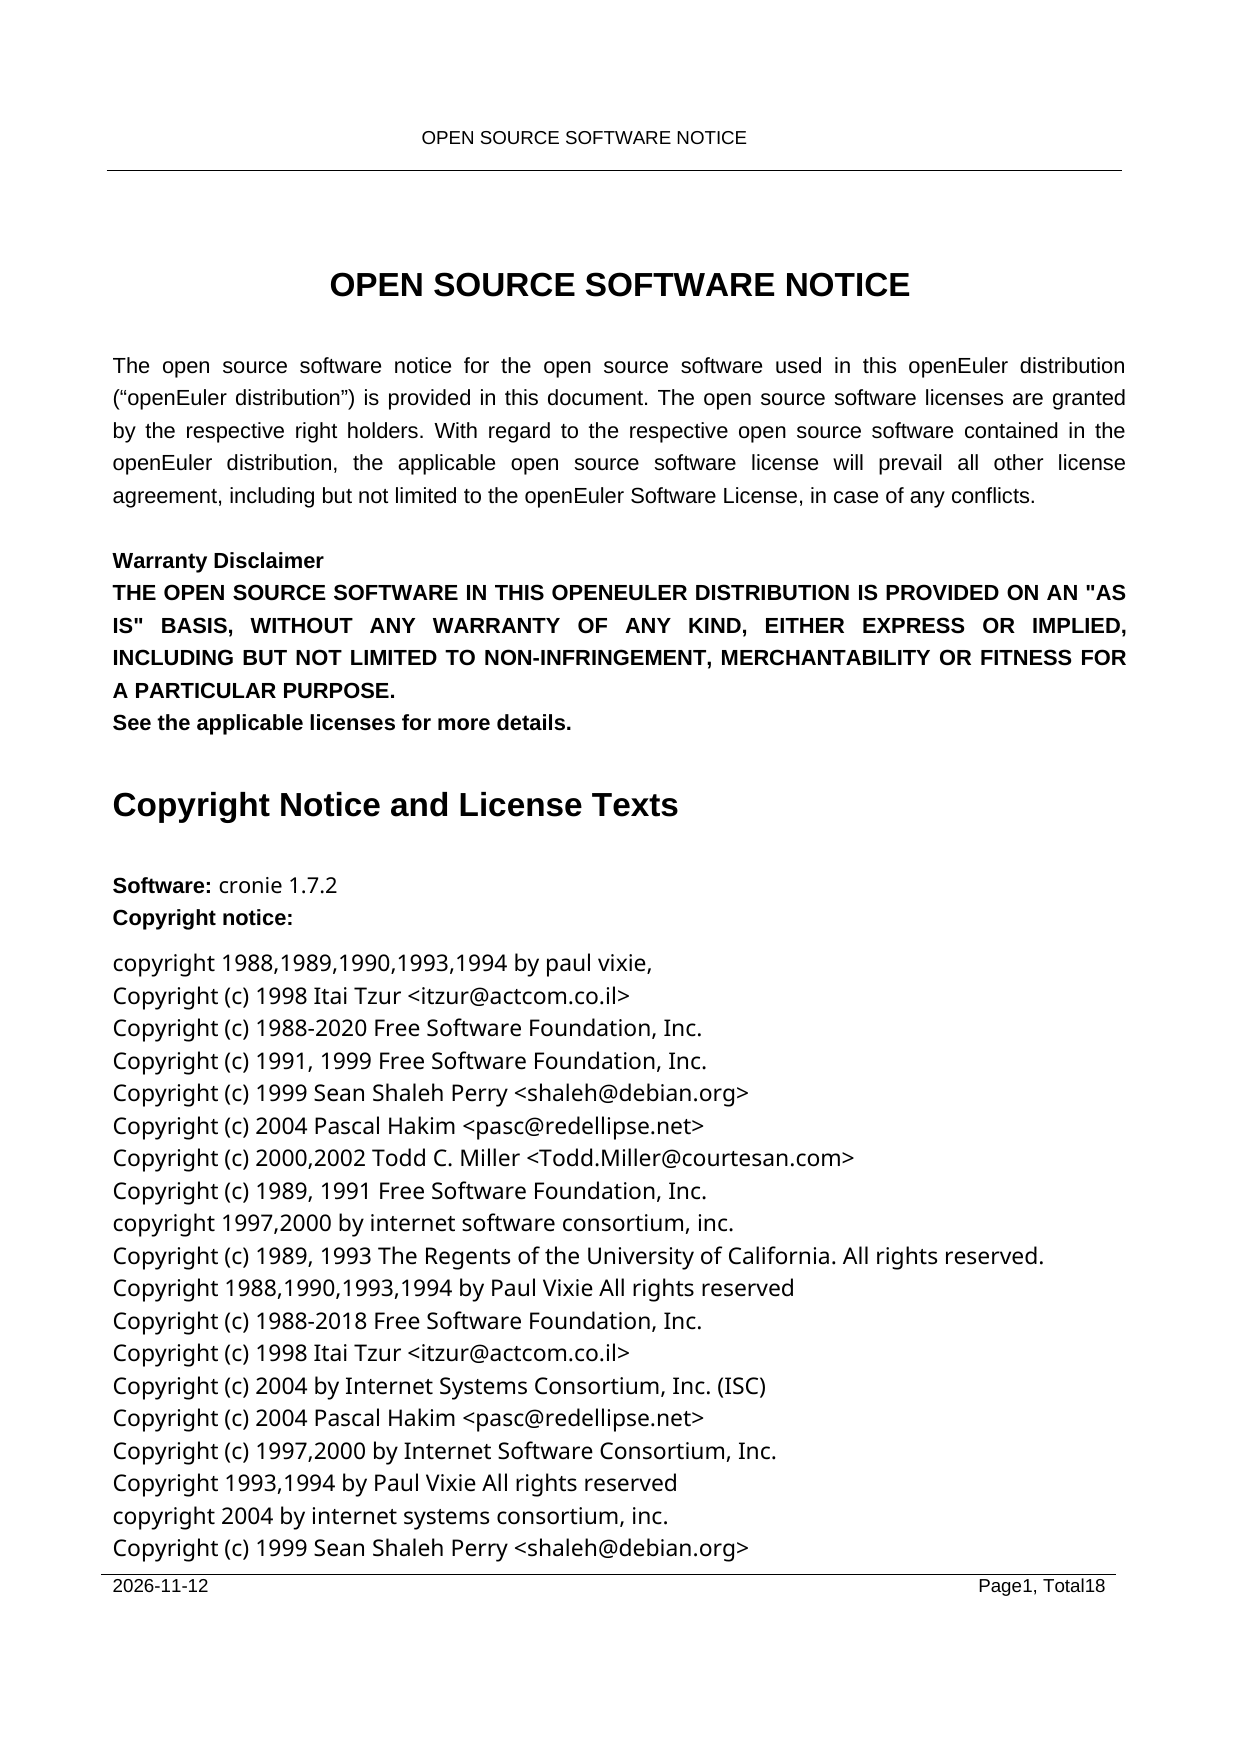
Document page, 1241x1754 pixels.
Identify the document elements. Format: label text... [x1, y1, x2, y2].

text Copyright Notice and License Texts [112, 771, 1128, 836]
text Warranty Disclaimer [112, 544, 1128, 576]
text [112, 947, 1128, 1564]
title Software: cronie 1.7.2 [112, 869, 1128, 901]
text The open source software notice for the open source software used in this openEuler distribution (“openEuler distribution”) is provided in this document. The open source software licenses are granted by the respective right holders. With regard to the respective open source software contained in the openEuler distribution, the applicable open source software license will prevail all other license agreement, including but not limited to the openEuler Software License, in case of any conflicts. [112, 349, 1128, 511]
text Copyright notice: [112, 901, 1128, 934]
text OPEN SOURCE SOFTWARE NOTICE [112, 251, 1128, 316]
text THE OPEN SOURCE SOFTWARE IN THIS OPENEULER DISTRIBUTION IS PROVIDED ON AN "AS IS" BASIS, WITHOUT ANY WARRANTY OF ANY KIND, EITHER EXPRESS OR IMPLIED, INCLUDING BUT NOT LIMITED TO NON-INFRINGEMENT, MERCHANTABILITY OR FITNESS FOR A PARTICULAR PURPOSE. See the applicable licenses for more details. [112, 576, 1128, 739]
